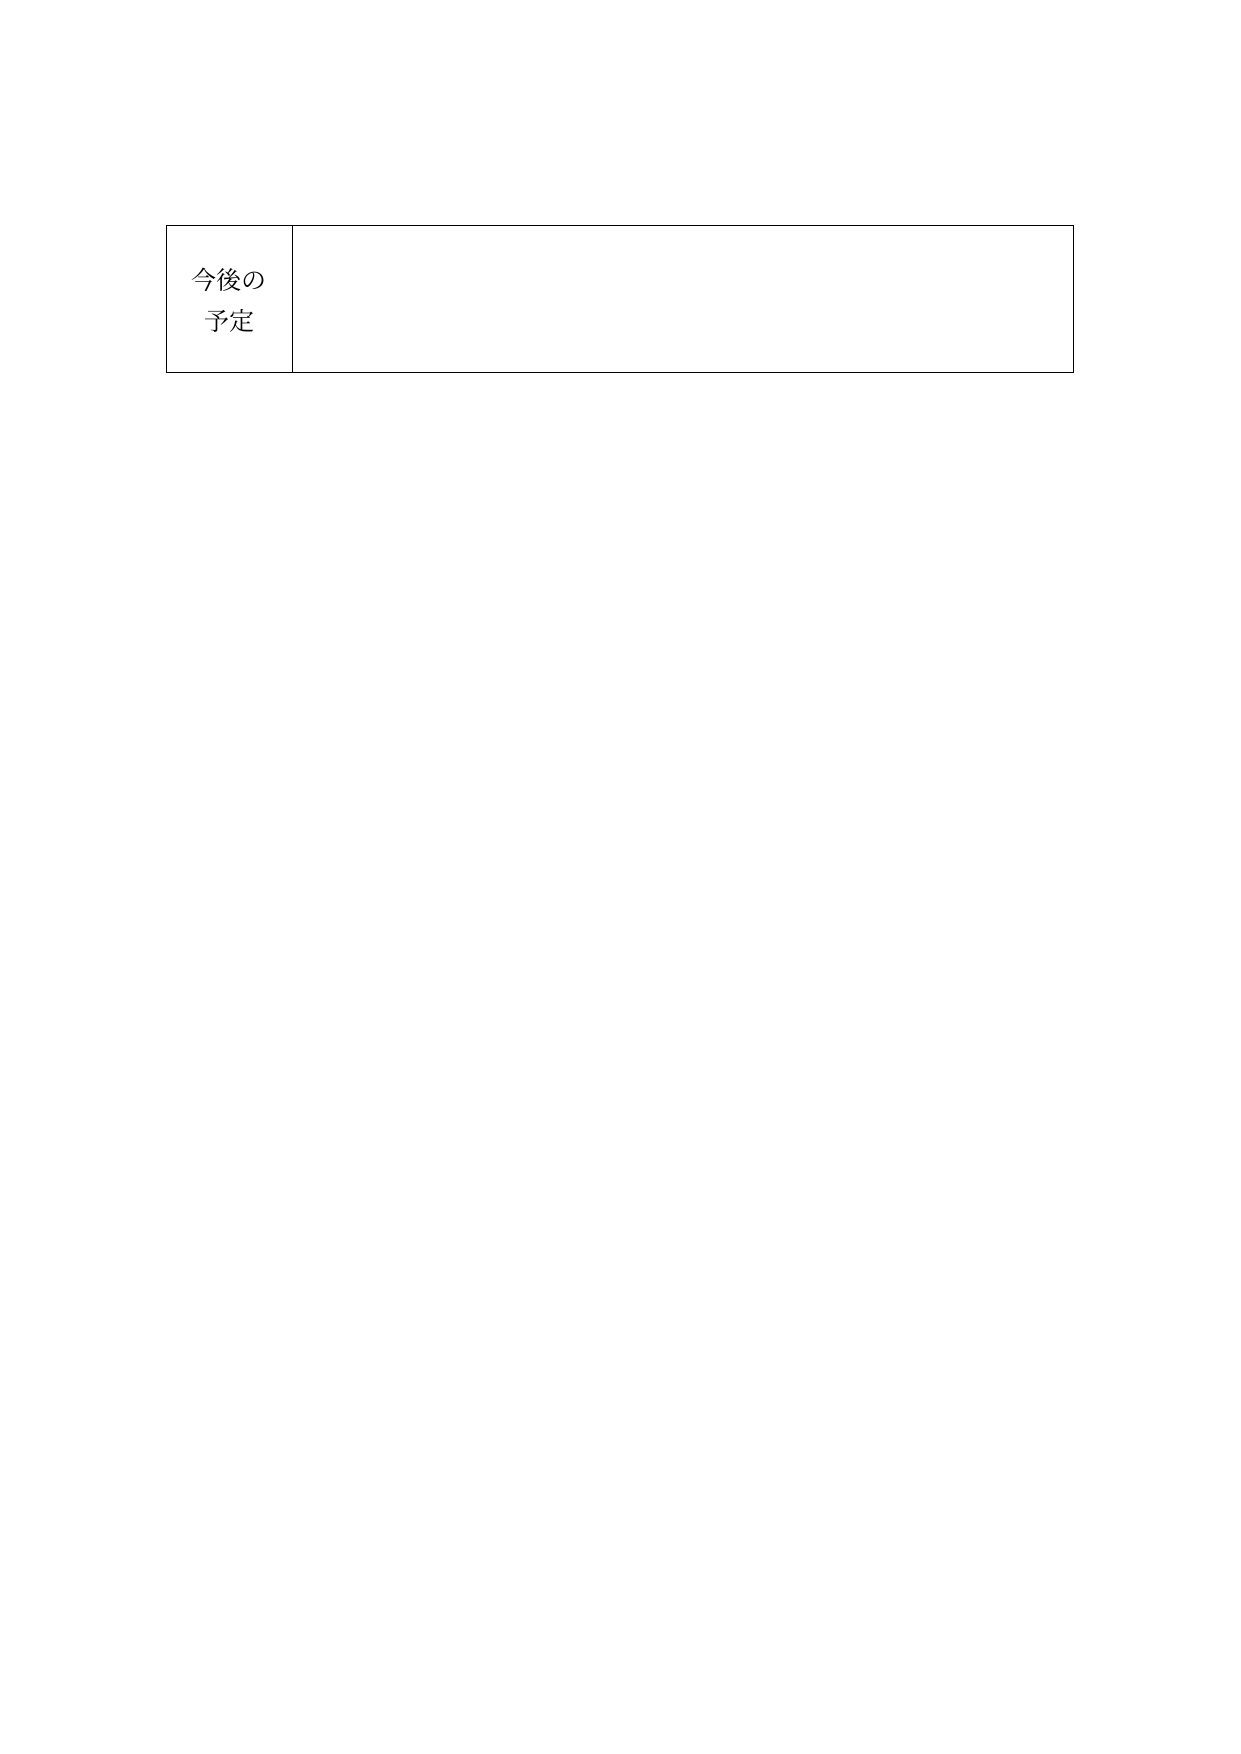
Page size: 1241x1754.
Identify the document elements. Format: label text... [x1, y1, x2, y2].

table_cell 今後の 予定 [167, 226, 292, 372]
table_cell [293, 226, 1073, 372]
